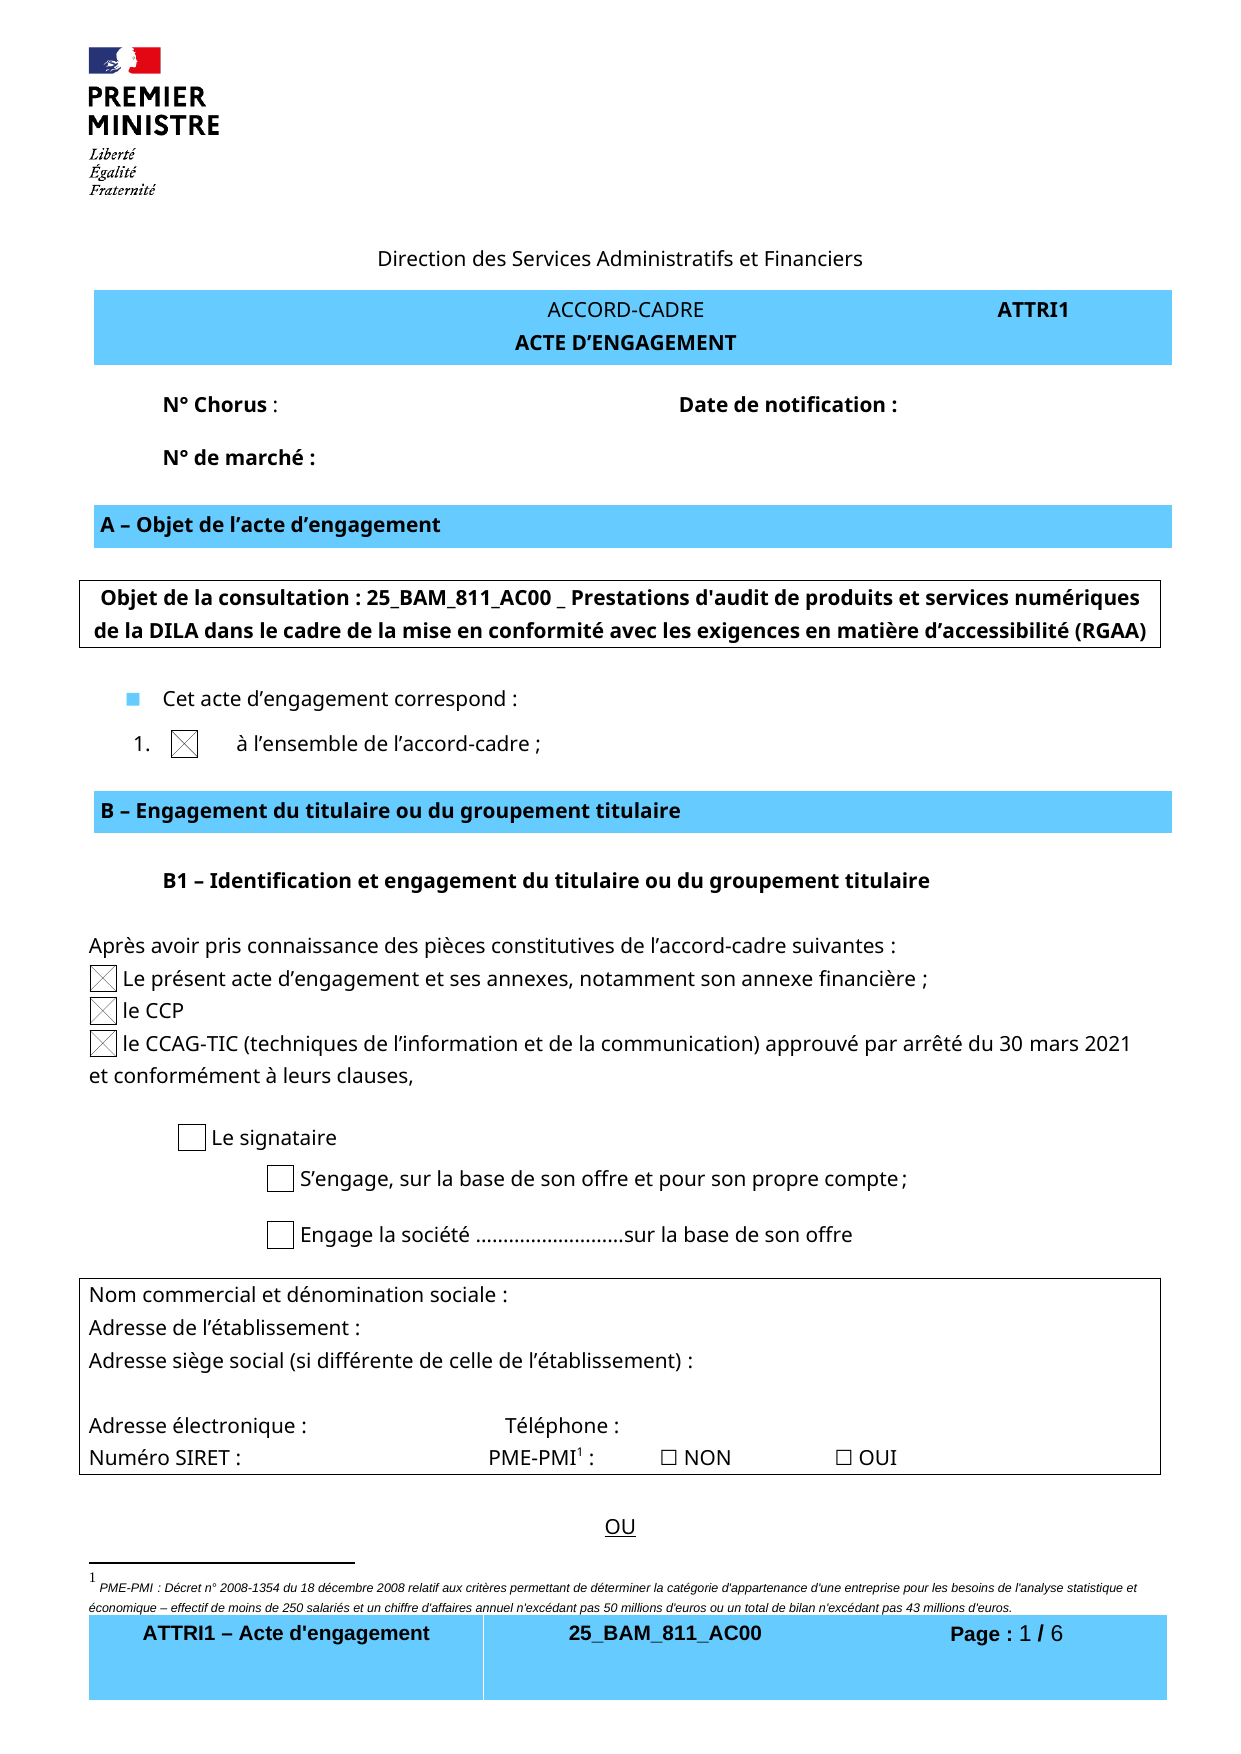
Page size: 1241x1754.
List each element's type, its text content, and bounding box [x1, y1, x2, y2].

text Adresse électronique : Téléphone : [80, 1408, 1160, 1439]
text et conformément à leurs clauses, [89, 1062, 1152, 1090]
text N° de marché : [89, 443, 1152, 472]
text OU [89, 1512, 1152, 1540]
text S’engage, sur la base de son offre et pour son propre compte ; [266, 1164, 1152, 1192]
text Direction des Services Administratifs et Financiers [89, 244, 1152, 273]
picture [88, 47, 219, 195]
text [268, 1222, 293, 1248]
text Le signataire [177, 1123, 1152, 1151]
table_header B – Engagement du titulaire ou du groupement titulaire [94, 791, 1172, 833]
text Objet de la consultation : 25_BAM_811_AC00 _ Prestations d'audit de produits et services numériques de la DILA dans le cadre de la mise en conformité avec les exigences en matière d’accessibilité (RGAA) [80, 581, 1160, 647]
text Après avoir pris connaissance des pièces constitutives de l’accord-cadre suivantes : [89, 931, 1152, 960]
list Cet acte d’engagement correspond : [125, 684, 1152, 713]
text Le présent acte d’engagement et ses annexes, notamment son annexe financière ; [117, 964, 1152, 992]
text le CCAG- [89, 1029, 1152, 1057]
text Engage la société ………………………sur la base de son offre [294, 1221, 1152, 1249]
text N° Chorus : Date de notification : [89, 390, 1152, 418]
text Nom commercial et dénomination sociale : [80, 1279, 1160, 1309]
text Adresse de l’établissement : [80, 1310, 1160, 1342]
table_header ATTRI1 [992, 290, 1172, 365]
text Numéro SIRET : PME-PMI : NON OUI [80, 1440, 1160, 1474]
text le CCP [89, 996, 1152, 1025]
table_header A – Objet de l’acte d’engagement [94, 505, 1172, 548]
table_header ACCORD-CADRE ACTE D’ENGAGEMENT [94, 290, 992, 365]
list à l’ensemble de l’accord-cadre ; [133, 729, 1152, 758]
text B1 – Identification et engagement du titulaire ou du groupement titulaire [89, 866, 1152, 894]
text Adresse siège social (si différente de celle de l’établissement) : [80, 1343, 1160, 1374]
